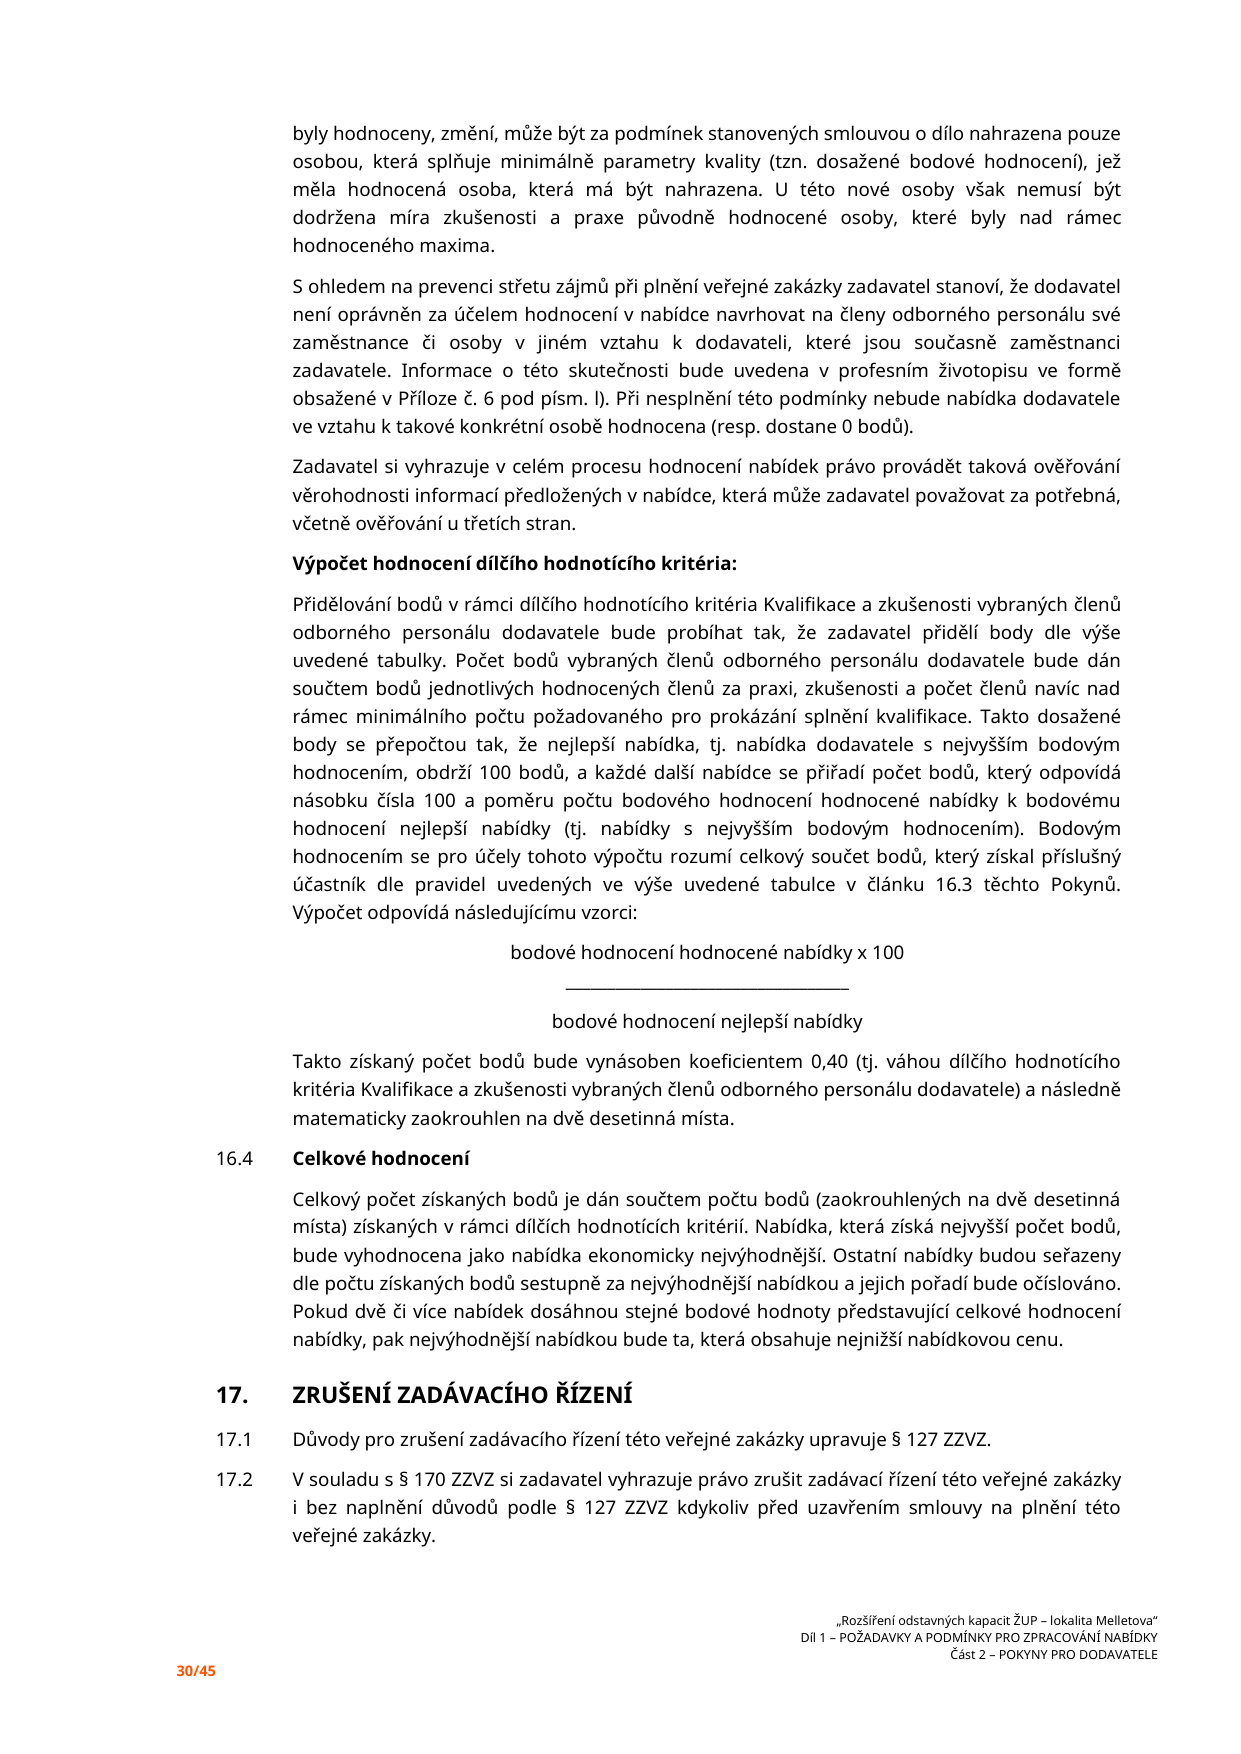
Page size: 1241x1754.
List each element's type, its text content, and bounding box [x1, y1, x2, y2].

text Celkové hodnocení [216, 1145, 1122, 1171]
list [292, 121, 1122, 258]
list bodové hodnocení nejlepší nabídky [292, 1008, 1122, 1034]
text Důvody pro zrušení zadávacího řízení této veřejné zakázky upravuje § 127 ZZVZ. [216, 1426, 1122, 1451]
list Celkový počet získaných bodů je dán součtem počtu bodů (zaokrouhlených na dvě desetinná místa) získaných v rámci dílčích hodnotících kritérií. Nabídka, která získá nejvyšší počet bodů, bude vyhodnocena jako nabídka ekonomicky nejvýhodnější. Ostatní nabídky budou seřazeny dle počtu získaných bodů sestupně za nejvýhodnější nabídkou a jejich pořadí bude očíslováno. Pokud dvě či více nabídek dosáhnou stejné bodové hodnoty představující celkové hodnocení nabídky, pak nejvýhodnější nabídkou bude ta, která obsahuje nejnižší nabídkovou cenu. [292, 1186, 1122, 1351]
list __________________________________ [292, 968, 1122, 993]
list bodové hodnocení hodnocené nabídky x 100 [292, 940, 1122, 965]
text V souladu s § 170 ZZVZ si zadavatel vyhrazuje právo zrušit zadávací řízení této veřejné zakázky i bez naplnění důvodů podle § 127 ZZVZ kdykoliv před uzavřením smlouvy na plnění této veřejné zakázky. [216, 1466, 1122, 1548]
list Takto získaný počet bodů bude vynásoben koeficientem 0,40 (tj. váhou dílčího hodnotícího kritéria Kvalifikace a zkušenosti vybraných členů odborného personálu dodavatele) a následně matematicky zaokrouhlen na dvě desetinná místa. [292, 1049, 1122, 1130]
list Zadavatel si vyhrazuje v celém procesu hodnocení nabídek právo provádět taková ověřování věrohodnosti informací předložených v nabídce, která může zadavatel považovat za potřebná, včetně ověřování u třetích stran. [292, 454, 1122, 535]
text ZRUŠENÍ ZADÁVACÍHO ŘÍZENÍ [216, 1379, 1122, 1410]
list Výpočet hodnocení dílčího hodnotícího kritéria: [292, 550, 1122, 576]
list S ohledem na prevenci střetu zájmů při plnění veřejné zakázky zadavatel stanoví, že dodavatel není oprávněn za účelem hodnocení v nabídce navrhovat na členy odborného personálu své zaměstnance či osoby v jiném vztahu k dodavateli, které jsou současně zaměstnanci zadavatele. Informace o této skutečnosti bude uvedena v profesním životopisu ve formě obsažené v Příloze č. 6 pod písm. l). Při nesplnění této podmínky nebude nabídka dodavatele ve vztahu k takové konkrétní osobě hodnocena (resp. dostane 0 bodů). [292, 273, 1122, 439]
list Přidělování bodů v rámci dílčího hodnotícího kritéria Kvalifikace a zkušenosti vybraných členů odborného personálu dodavatele bude probíhat tak, že zadavatel přidělí body dle výše uvedené tabulky. Počet bodů vybraných členů odborného personálu dodavatele bude dán součtem bodů jednotlivých hodnocených členů za praxi, zkušenosti a počet členů navíc nad rámec minimálního počtu požadovaného pro prokázání splnění kvalifikace. Takto dosažené body se přepočtou tak, že nejlepší nabídka, tj. nabídka dodavatele s nejvyšším bodovým hodnocením, obdrží 100 bodů, a každé další nabídce se přiřadí počet bodů, který odpovídá násobku čísla 100 a poměru počtu bodového hodnocení hodnocené nabídky k bodovému hodnocení nejlepší nabídky (tj. nabídky s nejvyšším bodovým hodnocením). Bodovým hodnocením se pro účely tohoto výpočtu rozumí celkový součet bodů, který získal příslušný účastník dle pravidel uvedených ve výše uvedené tabulce v článku 16.3 těchto Pokynů. Výpočet odpovídá následujícímu vzorci: [292, 591, 1122, 925]
